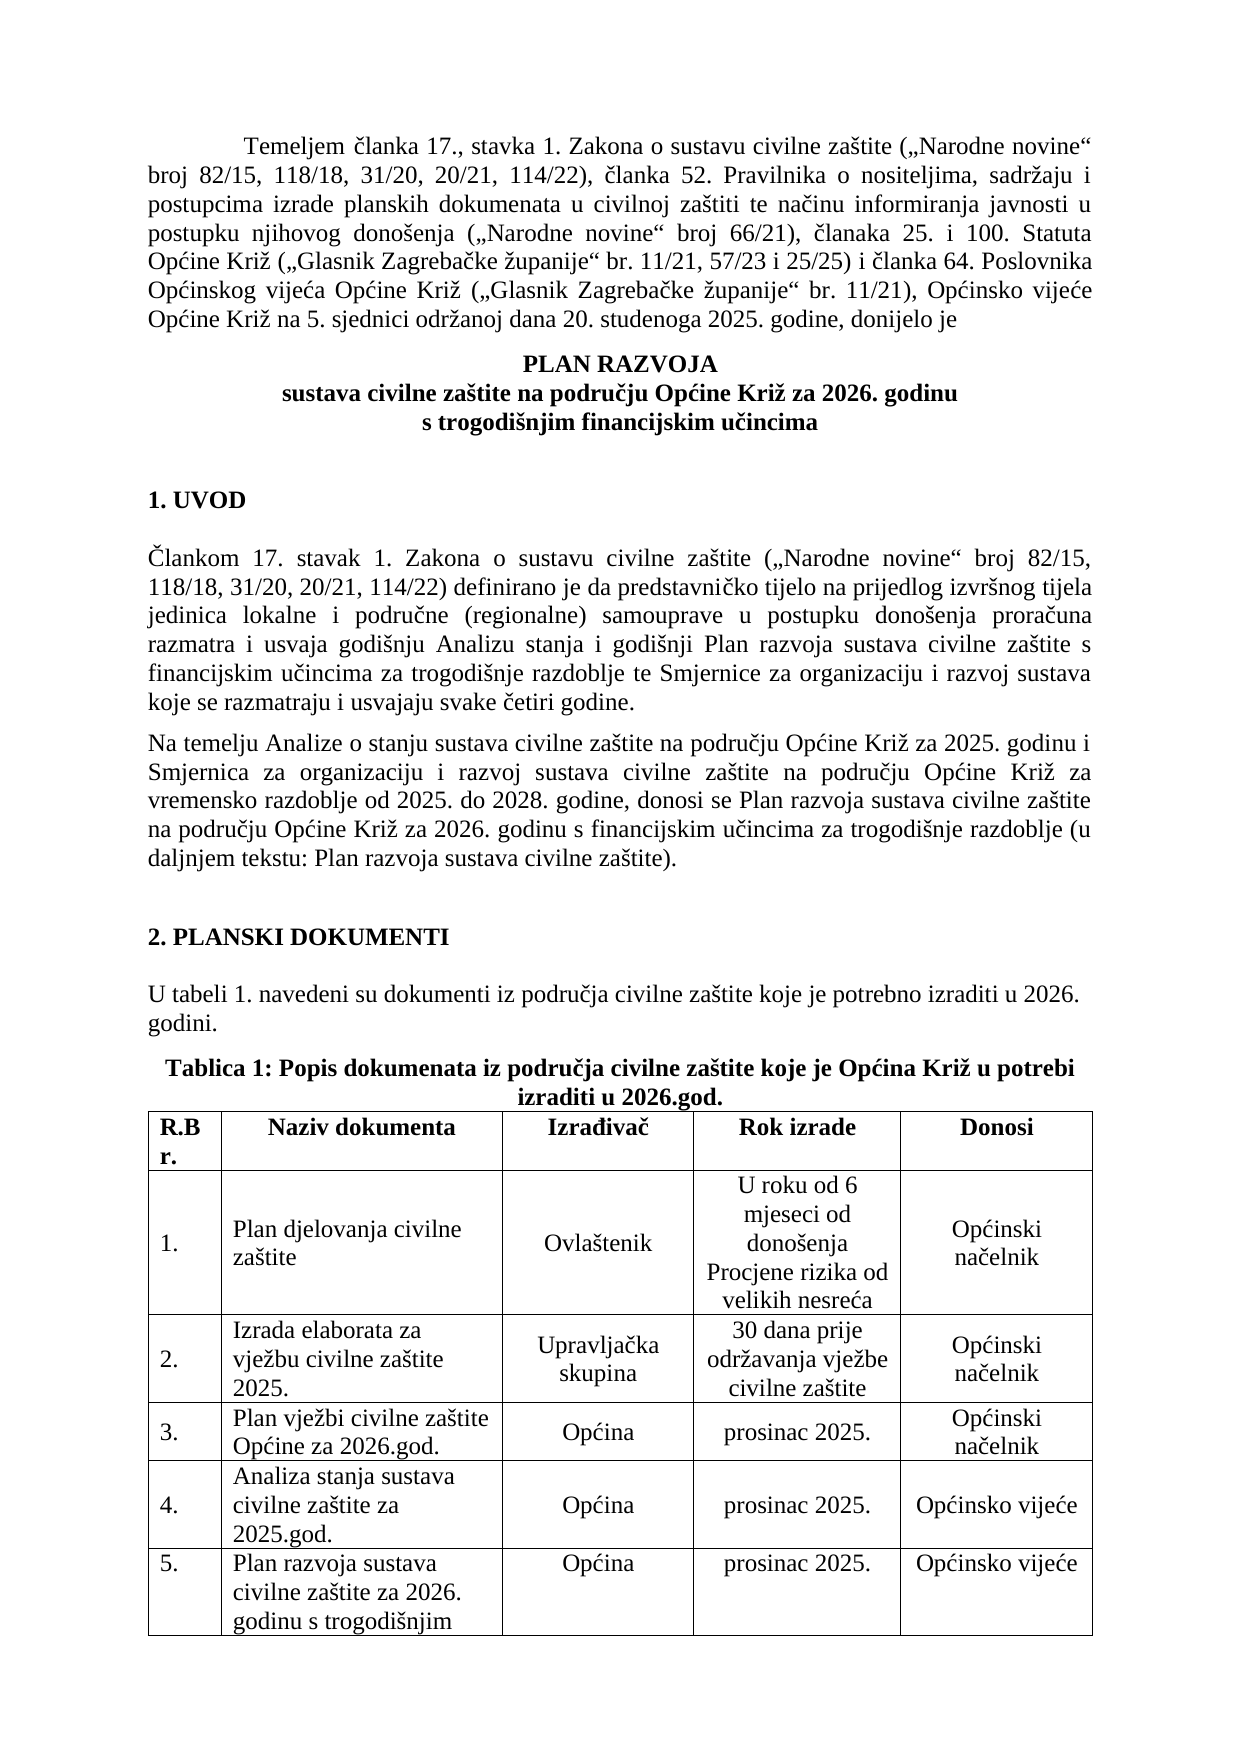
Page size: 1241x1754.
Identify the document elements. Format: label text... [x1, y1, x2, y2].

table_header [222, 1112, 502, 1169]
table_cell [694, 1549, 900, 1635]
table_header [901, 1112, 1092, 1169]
subtitle 2. PLANSKI DOKUMENTI [148, 922, 1092, 951]
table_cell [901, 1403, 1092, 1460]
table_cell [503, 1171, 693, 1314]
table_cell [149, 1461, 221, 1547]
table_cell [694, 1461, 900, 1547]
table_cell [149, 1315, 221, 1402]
text sustava civilne zaštite na području Općine Križ za 2026. godinu [148, 378, 1092, 407]
subtitle 1. UVOD [148, 486, 1092, 514]
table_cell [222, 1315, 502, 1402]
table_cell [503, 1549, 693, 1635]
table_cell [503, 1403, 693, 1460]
text Člankom 17. stavak 1. Zakona o sustavu civilne zaštite („Narodne novine“ broj 82/15, 118/18, 31/20, 20/21, 114/22) definirano je da predstavničko tijelo na prijedlog izvršnog tijela jedinica lokalne i područne (regionalne) samouprave u postupku donošenja proračuna razmatra i usvaja godišnju Analizu stanja i godišnji Plan razvoja sustava civilne zaštite s financijskim učincima za trogodišnje razdoblje te Smjernice za organizaciju i razvoj sustava koje se razmatraju i usvajaju svake četiri godine. [148, 543, 1092, 716]
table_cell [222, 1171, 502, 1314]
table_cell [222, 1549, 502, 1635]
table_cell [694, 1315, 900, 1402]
text U tabeli 1. navedeni su dokumenti iz područja civilne zaštite koje je potrebno izraditi u 2026. godini. [148, 979, 1092, 1037]
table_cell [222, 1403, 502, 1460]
text Tablica 1: Popis dokumenata iz područja civilne zaštite koje je Općina Križ u potrebi izraditi u 2026.god. [148, 1053, 1092, 1111]
text Temeljem članka 17., stavka 1. Zakona o sustavu civilne zaštite („Narodne novine“ broj 82/15, 118/18, 31/20, 20/21, 114/22), članka 52. Pravilnika o nositeljima, sadržaju i postupcima izrade planskih dokumenata u civilnoj zaštiti te načinu informiranja javnosti u postupku njihovog donošenja („Narodne novine“ broj 66/21), članaka 25. i 100. Statuta Općine Križ („Glasnik Zagrebačke županije“ br. 11/21, 57/23 i 25/25) i članka 64. Poslovnika Općinskog vijeća Općine Križ („Glasnik Zagrebačke županije“ br. 11/21), Općinsko vijeće Općine Križ na 5. sjednici održanoj dana 20. studenoga 2025. godine, donijelo je [148, 131, 1092, 333]
text s trogodišnjim financijskim učincima [148, 407, 1092, 436]
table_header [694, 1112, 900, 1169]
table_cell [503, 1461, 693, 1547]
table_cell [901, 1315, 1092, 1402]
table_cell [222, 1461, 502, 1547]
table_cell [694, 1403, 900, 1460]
text Na temelju Analize o stanju sustava civilne zaštite na području Općine Križ za 2025. godinu i Smjernica za organizaciju i razvoj sustava civilne zaštite na području Općine Križ za vremensko razdoblje od 2025. do 2028. godine, donosi se Plan razvoja sustava civilne zaštite na području Općine Križ za 2026. godinu s financijskim učincima za trogodišnje razdoblje (u daljnjem tekstu: Plan razvoja sustava civilne zaštite). [148, 728, 1092, 872]
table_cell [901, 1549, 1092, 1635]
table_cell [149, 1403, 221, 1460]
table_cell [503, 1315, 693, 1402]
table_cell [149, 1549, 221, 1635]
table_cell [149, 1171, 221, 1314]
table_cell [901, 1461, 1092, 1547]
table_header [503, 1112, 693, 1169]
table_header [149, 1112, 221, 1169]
text PLAN RAZVOJA [148, 349, 1092, 378]
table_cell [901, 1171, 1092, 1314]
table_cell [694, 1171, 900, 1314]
